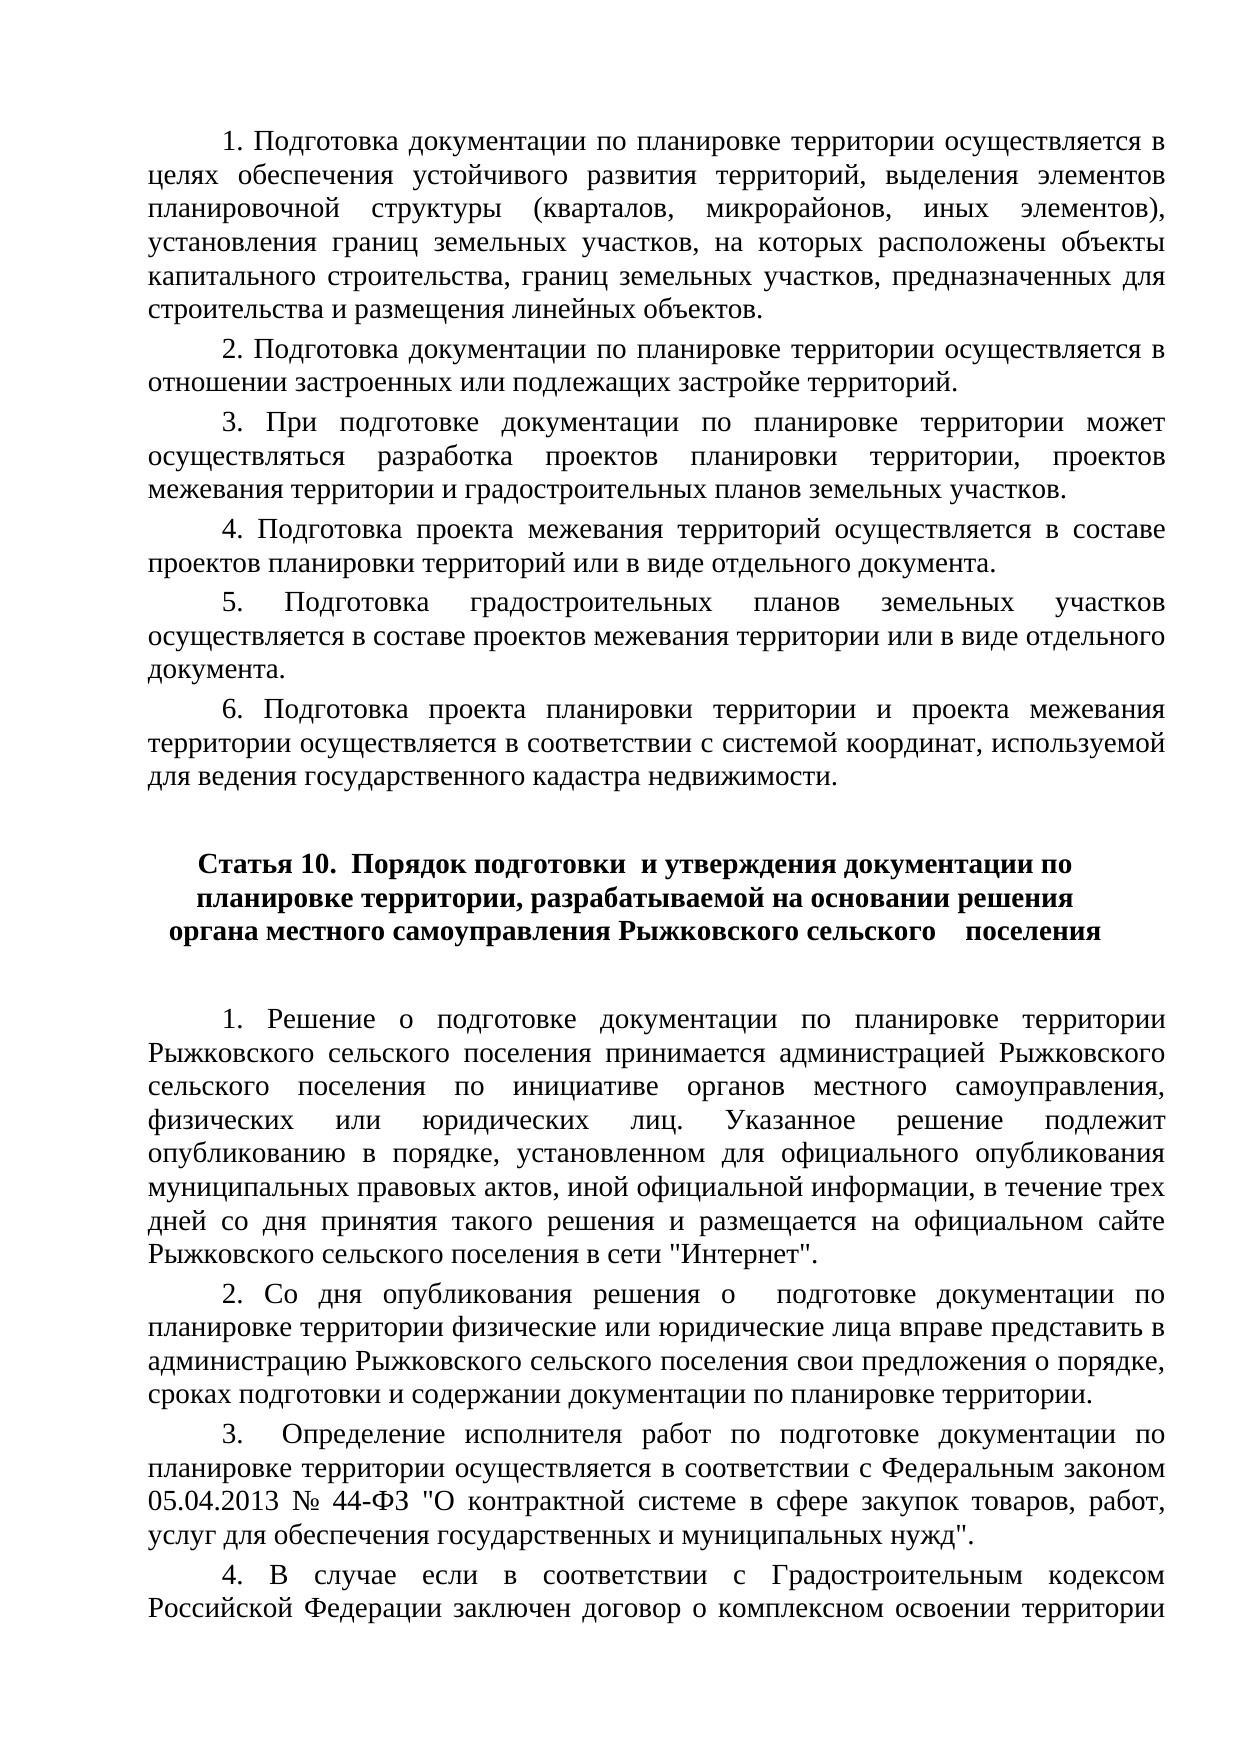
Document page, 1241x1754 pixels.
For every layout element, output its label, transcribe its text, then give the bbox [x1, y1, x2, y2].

text 6. Подготовка проекта планировки территории и проекта межевания территории осуществляется в соответствии с системой координат, используемой для ведения государственного кадастра недвижимости. [148, 691, 1166, 792]
text 1. Подготовка документации по планировке территории осуществляется в целях обеспечения устойчивого развития территорий, выделения элементов планировочной структуры (кварталов, микрорайонов, иных элементов), установления границ земельных участков, на которых расположены объекты капитального строительства, границ земельных участков, предназначенных для строительства и размещения линейных объектов. [148, 123, 1166, 325]
subtitle Статья 10. Порядок подготовки и утверждения документации по планировке территории, разрабатываемой на основании решения органа местного самоуправления Рыжковского сельского поселения [148, 846, 1122, 947]
text 3. Определение исполнителя работ по подготовке документации по планировке территории осуществляется в соответствии с Федеральным законом 05.04.2013 № 44-ФЗ "О контрактной системе в сфере закупок товаров, работ, услуг для обеспечения государственных и муниципальных нужд". [148, 1416, 1166, 1551]
text 2. Подготовка документации по планировке территории осуществляется в отношении застроенных или подлежащих застройке территорий. [148, 331, 1166, 398]
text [148, 1557, 1166, 1624]
text 2. Со дня опубликования решения о подготовке документации по планировке территории физические или юридические лица вправе представить в администрацию Рыжковского сельского поселения свои предложения о порядке, сроках подготовки и содержании документации по планировке территории. [148, 1276, 1166, 1410]
text 1. Решение о подготовке документации по планировке территории Рыжковского сельского поселения принимается администрацией Рыжковского сельского поселения по инициативе органов местного самоуправления, физических или юридических лиц. Указанное решение подлежит опубликованию в порядке, установленном для официального опубликования муниципальных правовых актов, иной официальной информации, в течение трех дней со дня принятия такого решения и размещается на официальном сайте Рыжковского сельского поселения в сети "Интернет". [148, 1001, 1166, 1270]
text 4. Подготовка проекта межевания территорий осуществляется в составе проектов планировки территорий или в виде отдельного документа. [148, 511, 1166, 578]
text 5. Подготовка градостроительных планов земельных участков осуществляется в составе проектов межевания территории или в виде отдельного документа. [148, 584, 1166, 685]
text 3. При подготовке документации по планировке территории может осуществляться разработка проектов планировки территории, проектов межевания территории и градостроительных планов земельных участков. [148, 404, 1166, 505]
